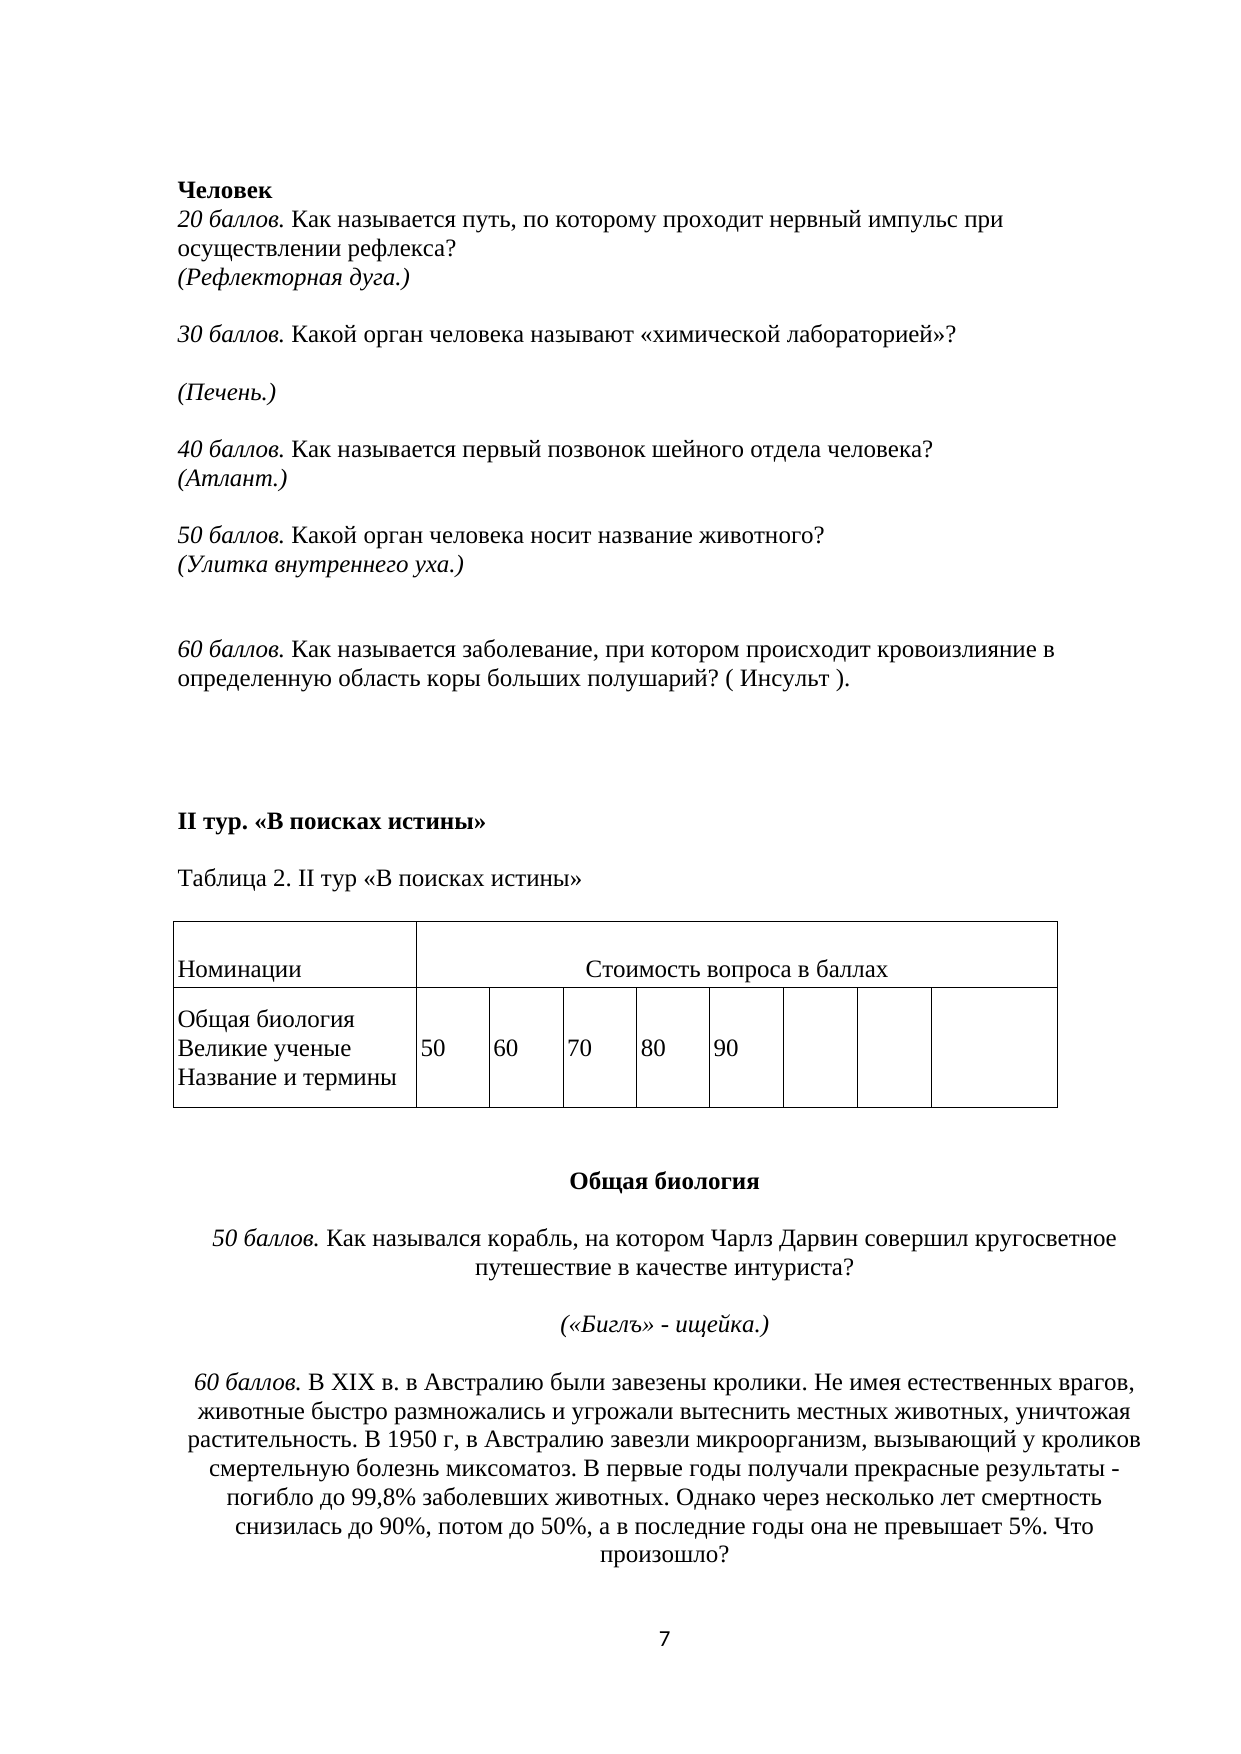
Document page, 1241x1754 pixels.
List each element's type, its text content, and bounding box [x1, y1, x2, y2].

table_cell [784, 988, 857, 1107]
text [177, 1108, 1152, 1597]
text 20 баллов. Как называется путь, по которому проходит нервный импульс при осуществлении рефлекса? (Рефлекторная дуга.) [177, 204, 1152, 291]
text 60 баллов. Как называется заболевание, при котором происходит кровоизлияние в определенную область коры больших полушарий? ( Инсульт ). [177, 634, 1152, 692]
table_cell 90 [710, 988, 783, 1107]
table_cell Общая биология Великие ученые Название и термины [174, 988, 416, 1107]
table_header Номинации [174, 922, 416, 987]
text 40 баллов. Как называется первый позвонок шейного отдела человека? (Атлант.) [177, 434, 1152, 520]
table_cell 50 [417, 988, 489, 1107]
text II тур. «В поисках истины» Таблица 2. II тур «В поисках истины» [177, 806, 1152, 892]
text 50 баллов. Какой орган человека носит название животного? (Улитка внутреннего уха.) [177, 520, 1152, 577]
text Человек [177, 147, 1152, 204]
table_cell 60 [490, 988, 563, 1107]
table_header Стоимость вопроса в баллах [417, 922, 1057, 987]
text 30 баллов. Какой орган человека называют «химической лабораторией»? (Печень.) [177, 319, 1152, 406]
table_cell 80 [637, 988, 709, 1107]
table_cell [932, 988, 1057, 1107]
table_cell [858, 988, 931, 1107]
table_cell 70 [564, 988, 636, 1107]
